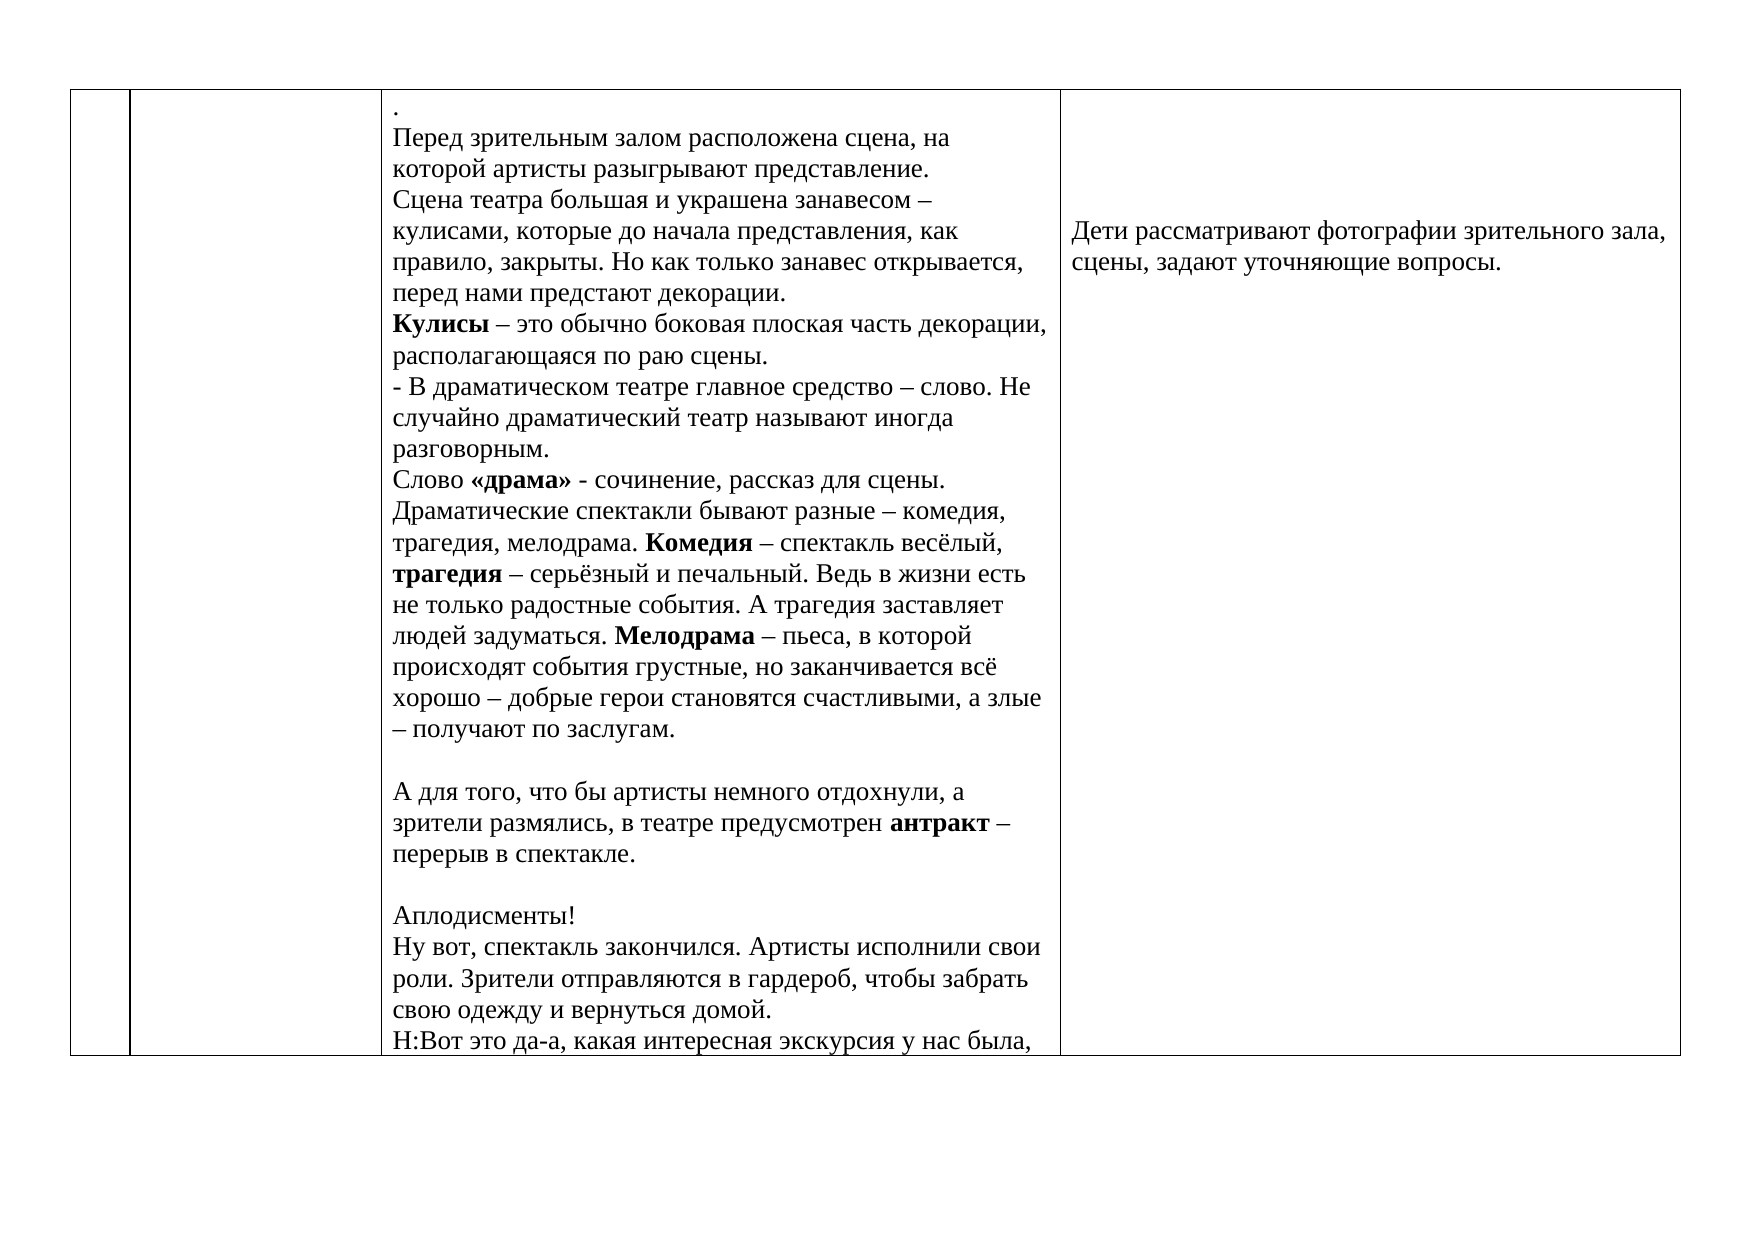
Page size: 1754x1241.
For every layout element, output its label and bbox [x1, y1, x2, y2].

table_cell [1061, 90, 1680, 1055]
table_cell [131, 90, 381, 1055]
table_cell [382, 90, 1060, 1055]
